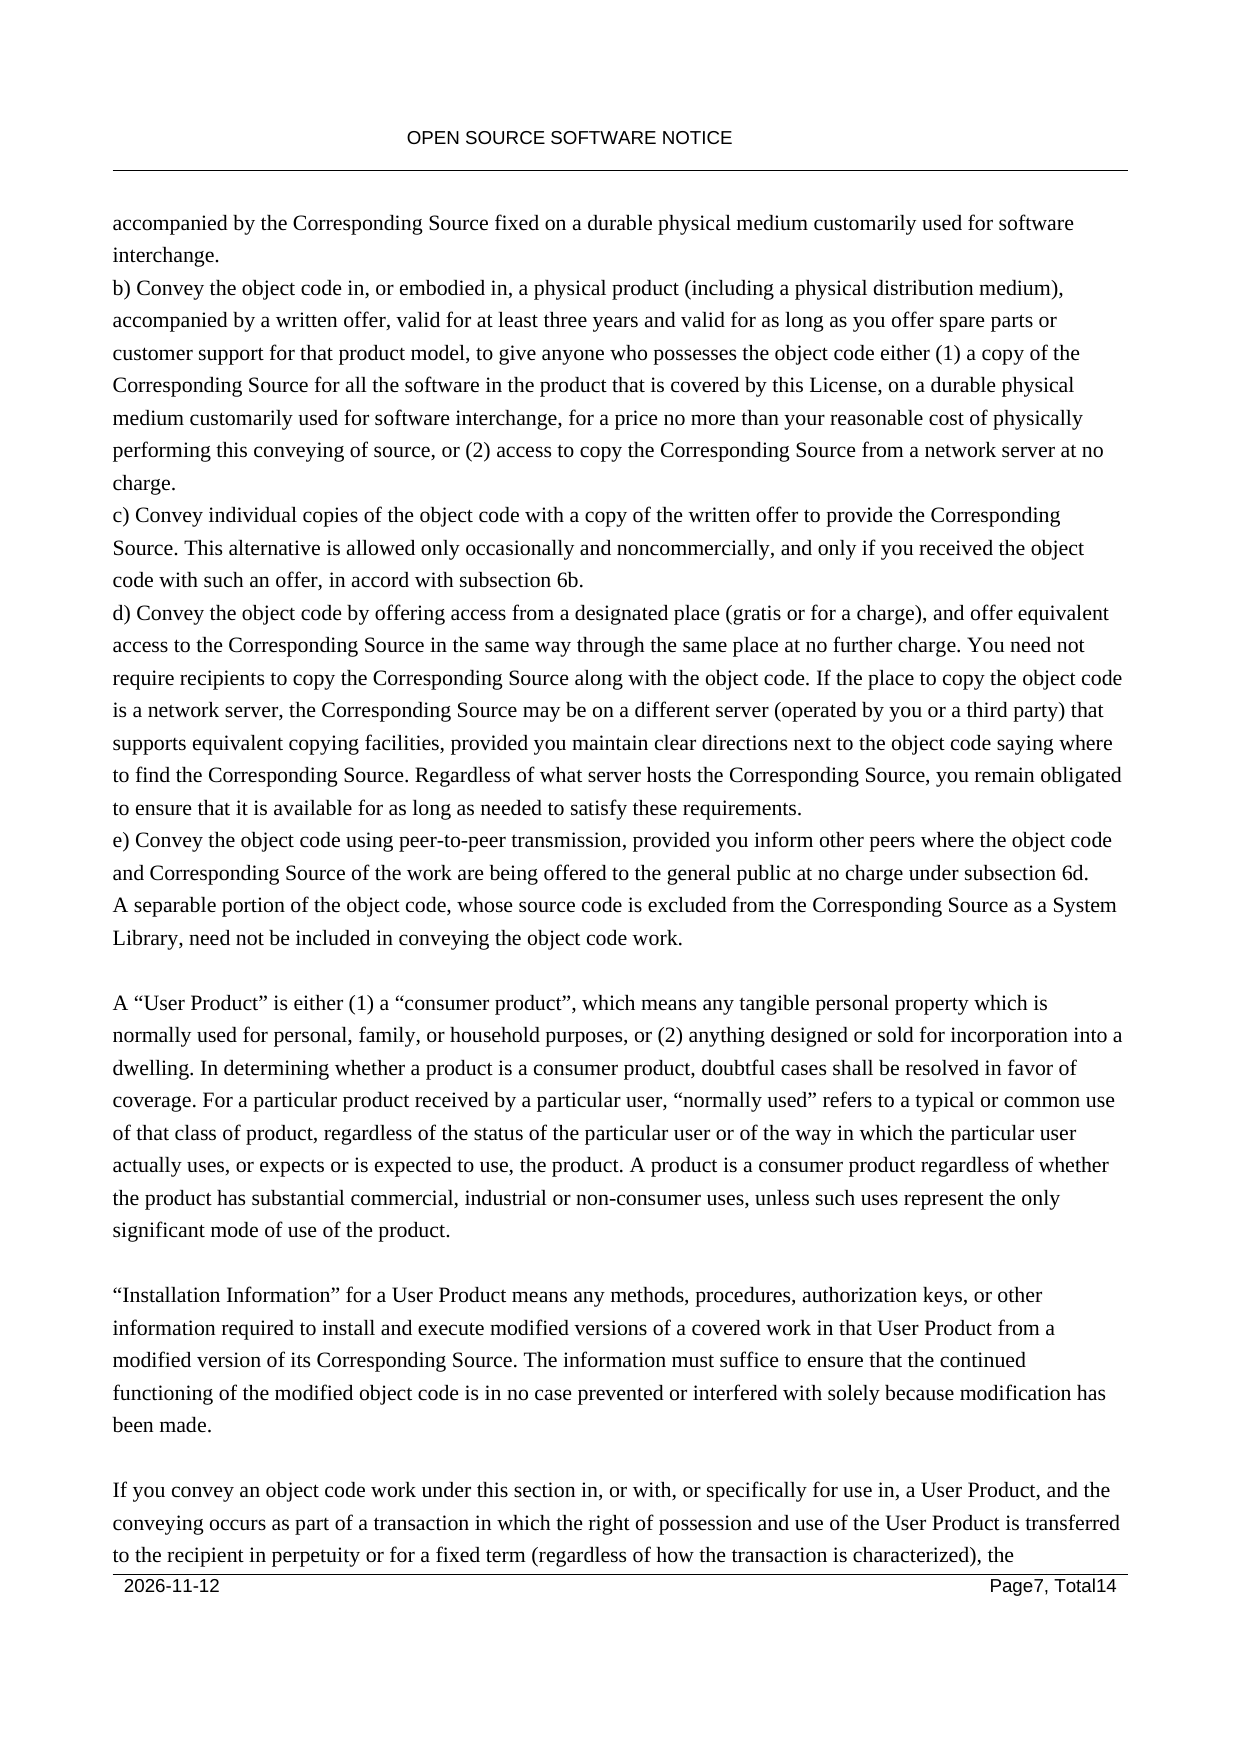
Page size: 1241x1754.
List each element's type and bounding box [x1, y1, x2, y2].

text [112, 206, 1128, 1571]
